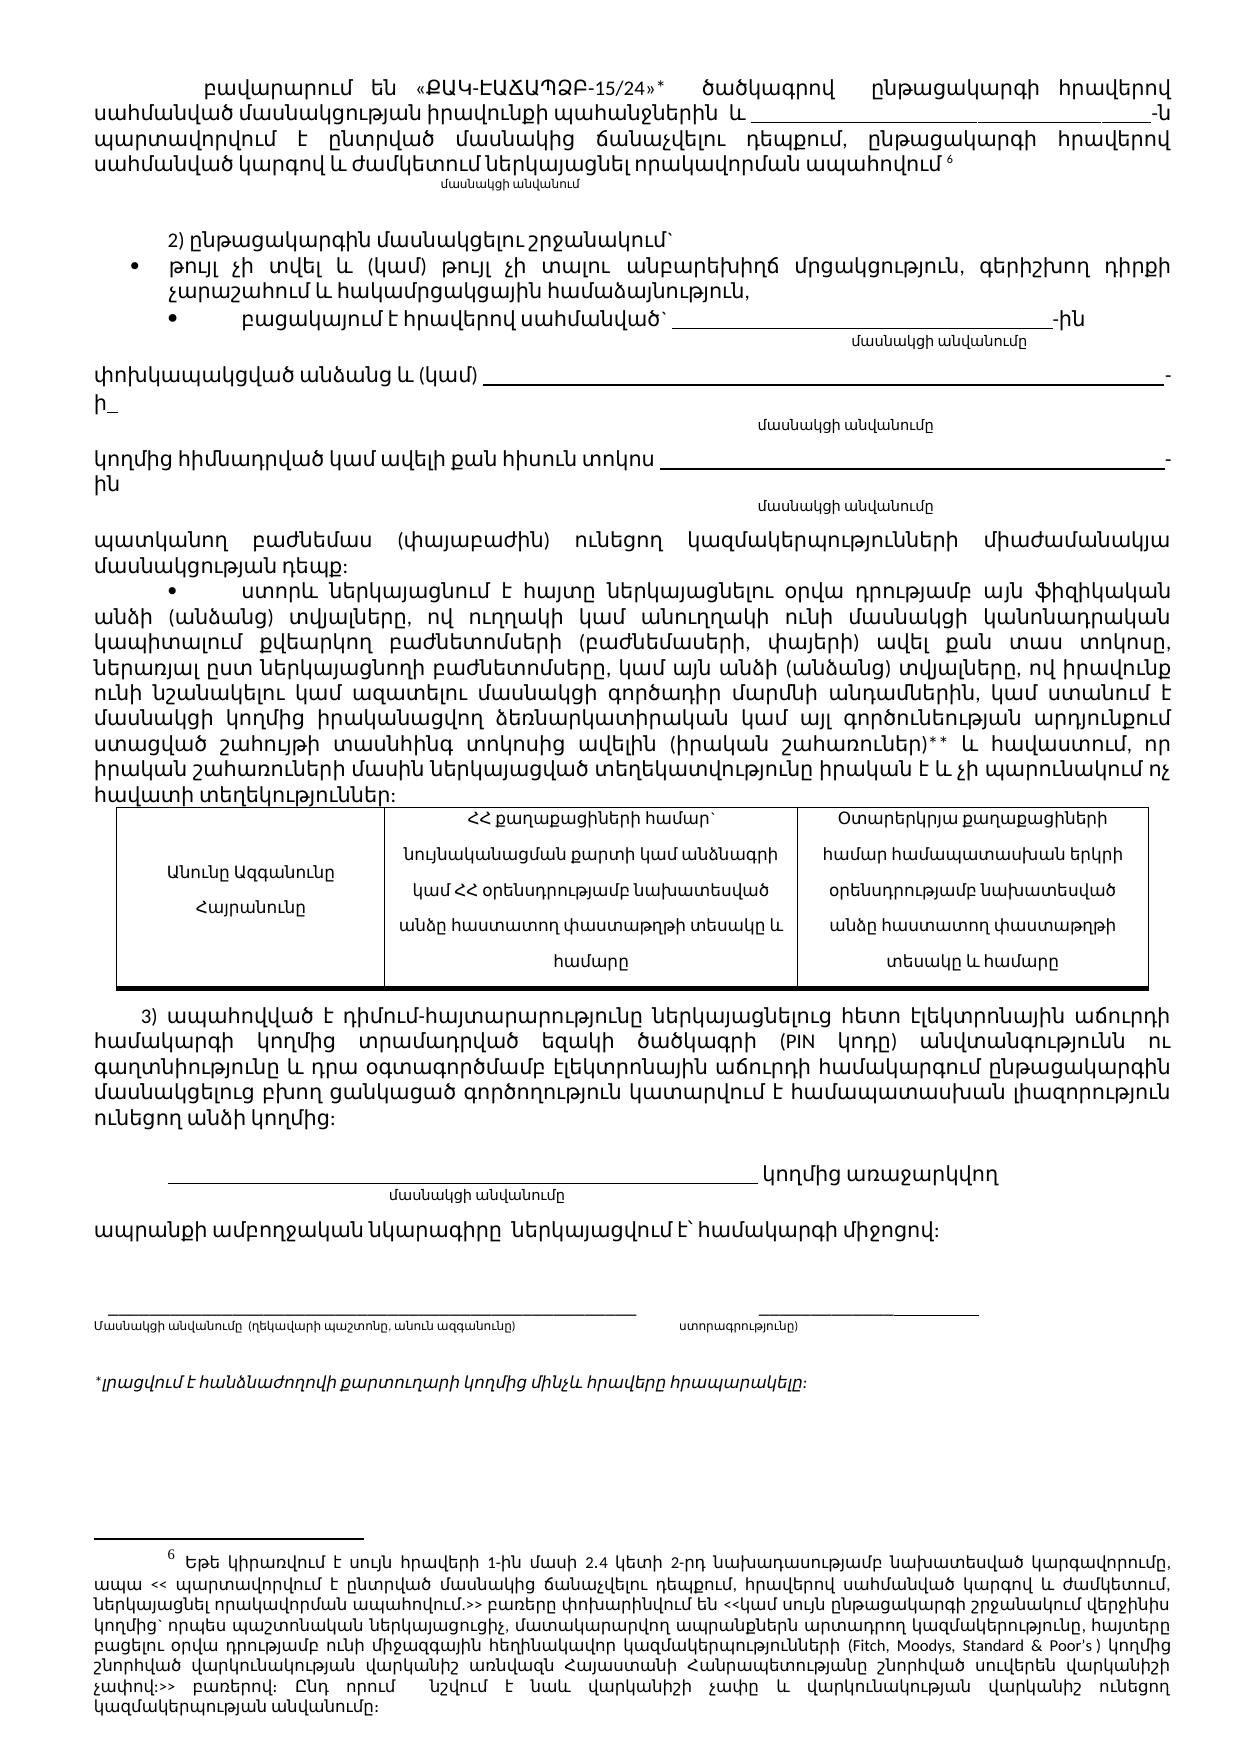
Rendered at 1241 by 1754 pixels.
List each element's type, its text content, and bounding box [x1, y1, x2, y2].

text մասնակցի անվանումը [94, 1186, 1171, 1217]
list բացակայում է հրավերով սահմանված` -ին [94, 304, 1171, 332]
text ___________________________________________________ _____________ Մասնակցի անվանումը (ղեկավարի պաշտոնը, անուն ազգանունը) ստորագրությունը) [94, 1293, 1171, 1344]
text *լրացվում է հանձնաժողովի քարտուղարի կողմից մինչև հրավերը հրապարակելը: [94, 1373, 1171, 1393]
text փոխկապակցված անձանց և (կամ) -ի [94, 362, 1171, 416]
text մասնակցի անվանումը [94, 332, 1171, 362]
text ապրանքի ամբողջական նկարագիրը ներկայացվում է՝ համակարգի միջոցով: [94, 1217, 1171, 1242]
text մասնակցի անվանում [94, 177, 1171, 202]
table_header Օտարերկրյա քաղաքացիների համար համապատասխան երկրի օրենսդրությամբ նախատեսված անձը հաստատող փաստաթղթի տեսակը և համարը [798, 808, 1148, 986]
text 3) ապահովված է դիմում-հայտարարությունը ներկայացնելուց հետո էլեկտրոնային աճուրդի համակարգի կողմից տրամադրված եզակի ծածկագրի (PIN կոդը) անվտանգությունն ու գաղտնիությունը և դրա օգտագործմամբ էլեկտրոնային աճուրդի համակարգում ընթացակարգին մասնակցելուց բխող ցանկացած գործողություն կատարվում է համապատասխան լիազորություն ունեցող անձի կողմից: [94, 1003, 1171, 1130]
text բավարարում են «ՔԱԿ-ԷԱՃԱՊՁԲ-15/24»* ծածկագրով ընթացակարգի հրավերով սահմանված մասնակցության իրավունքի պահանջներին և -ն պարտավորվում է ընտրված մասնակից ճանաչվելու դեպքում, ընթացակարգի հրավերով սահմանված կարգով և ժամկետում ներկայացնել որակավորման ապահովում [94, 75, 1171, 177]
text մասնակցի անվանումը [94, 497, 1171, 528]
list թույլ չի տվել և (կամ) թույլ չի տալու անբարեխիղճ մրցակցություն, գերիշխող դիրքի չարաշահում և հակամրցակցային համաձայնություն, [131, 253, 1171, 304]
text 2) ընթացակարգին մասնակցելու շրջանակում` [94, 227, 1171, 253]
list ստորև ներկայացնում է հայտը ներկայացնելու օրվա դրությամբ այն ֆիզիկական անձի (անձանց) տվյալները, ով ուղղակի կամ անուղղակի ունի մասնակցի կանոնադրական կապիտալում քվեարկող բաժնետոմսերի (բաժնեմասերի, փայերի) ավել քան տաս տոկոսը, ներառյալ ըստ ներկայացնողի բաժնետոմսերը, կամ այն անձի (անձանց) տվյալները, ով իրավունք ունի նշանակելու կամ ազատելու մասնակցի գործադիր մարմնի անդամներին, կամ ստանում է մասնակցի կողմից իրականացվող ձեռնարկատիրական կամ այլ գործունեության արդյունքում ստացված շահույթի տասնհինգ տոկոսից ավելին (իրական շահառուներ)** և հավաստում, որ իրական շահառուների մասին ներկայացված տեղեկատվությունը իրական է և չի պարունակում ոչ հավատի տեղեկություններ: [94, 578, 1171, 807]
text պատկանող բաժնեմաս (փայաբաժին) ունեցող կազմակերպությունների միաժամանակյա մասնակցության դեպք: [94, 528, 1171, 578]
table_header Անունը Ազգանունը Հայրանունը [117, 808, 384, 986]
table_header ՀՀ քաղաքացիների համար` նույնականացման քարտի կամ անձնագրի կամ ՀՀ օրենսդրությամբ նախատեսված անձը հաստատող փաստաթղթի տեսակը և համարը [385, 808, 797, 986]
text մասնակցի անվանումը [94, 416, 1171, 446]
text կողմից հիմնադրված կամ ավելի քան հիսուն տոկոս -ին [94, 446, 1171, 497]
text կողմից առաջարկվող [94, 1161, 1171, 1186]
